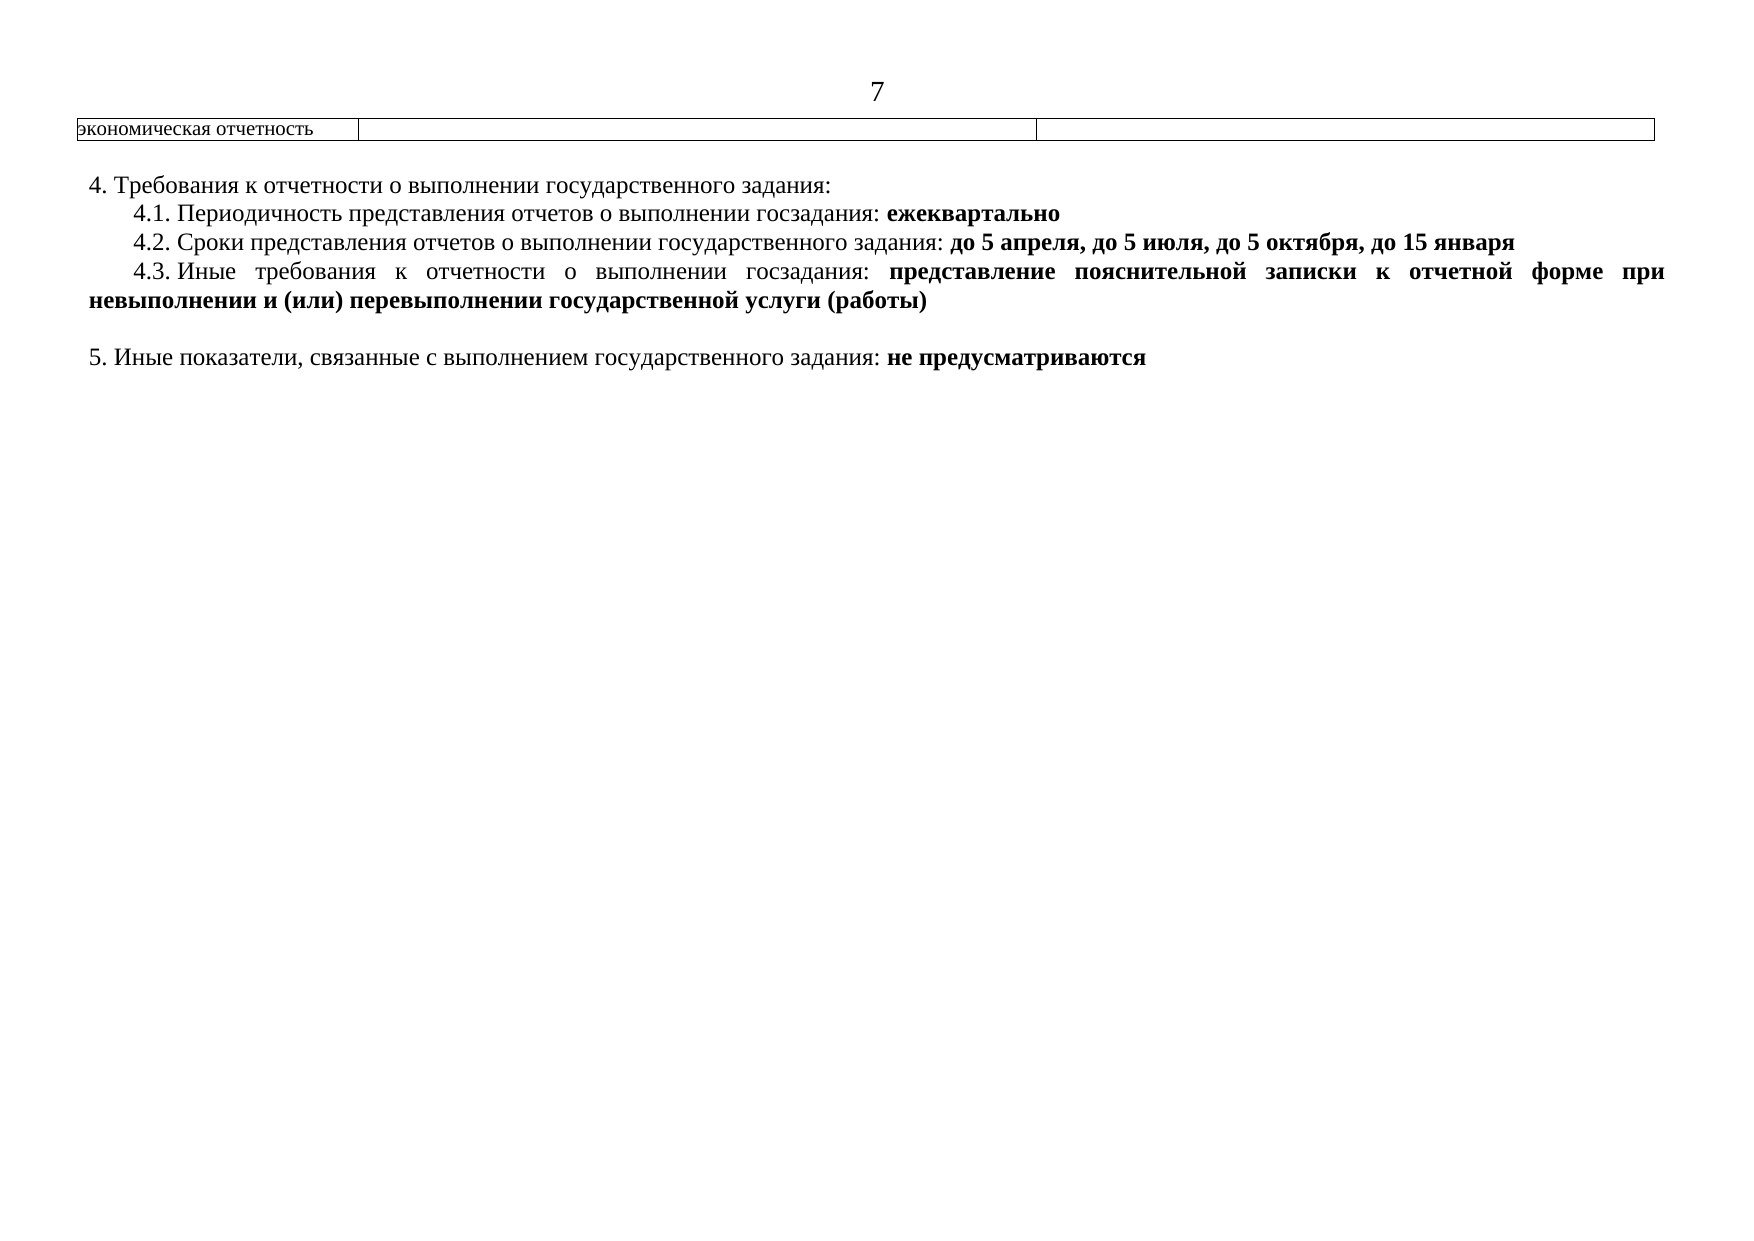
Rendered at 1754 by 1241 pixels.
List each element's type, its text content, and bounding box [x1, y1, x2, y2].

text 4.2. Сроки представления отчетов о выполнении государственного задания: до 5 апреля, до 5 июля, до 5 октября, до 15 января [89, 227, 1665, 256]
text 4.3. Иные требования к отчетности о выполнении госзадания: представление пояснительной записки к отчетной форме при невыполнении и (или) перевыполнении государственной услуги (работы) [89, 256, 1665, 313]
text 4. Требования к отчетности о выполнении государственного задания: [89, 170, 1665, 198]
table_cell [78, 119, 358, 140]
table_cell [359, 119, 1036, 140]
text 4.1. Периодичность представления отчетов о выполнении госзадания: ежеквартально [89, 198, 1665, 227]
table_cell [1037, 119, 1654, 140]
text 5. Иные показатели, связанные с выполнением государственного задания: не предусматриваются [89, 342, 1665, 371]
